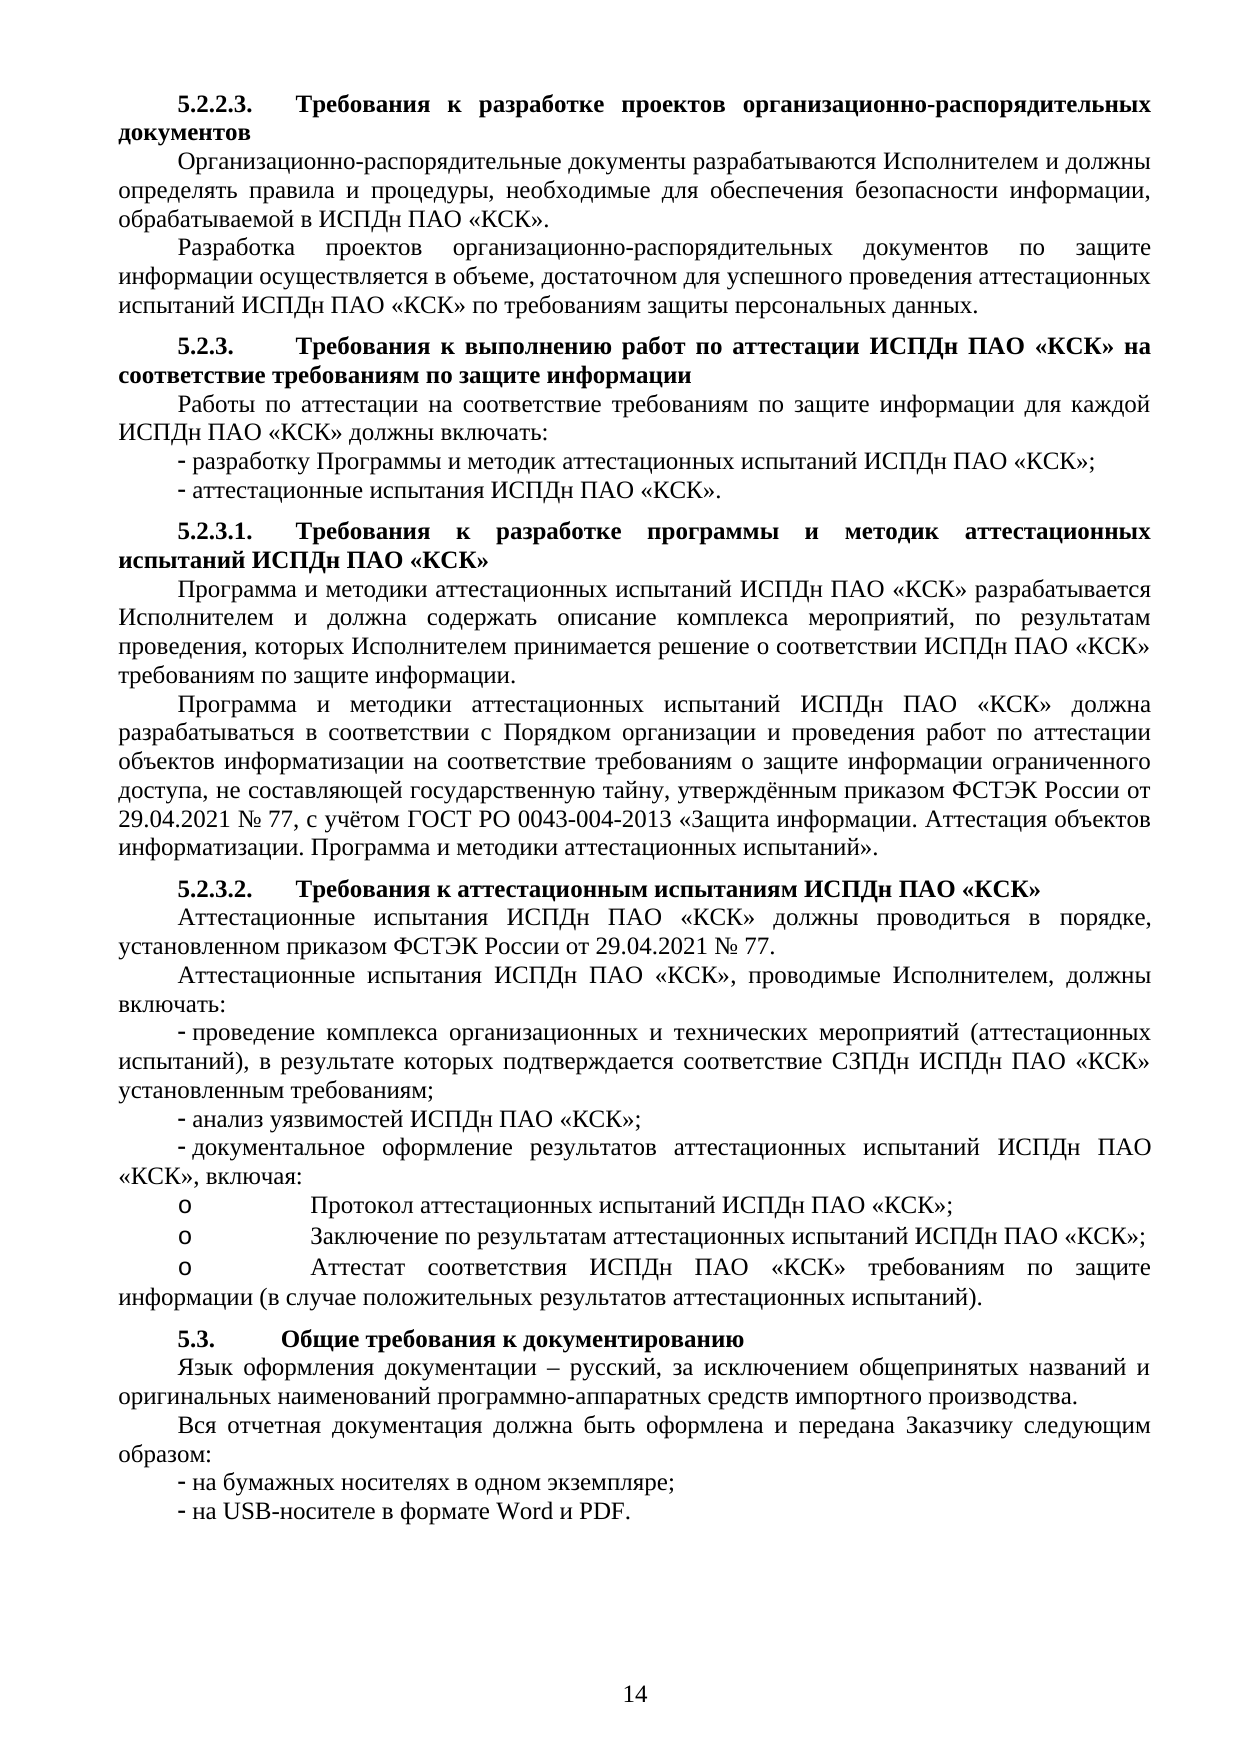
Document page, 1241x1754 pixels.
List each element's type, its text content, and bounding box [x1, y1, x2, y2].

list Общие требования к документированию [118, 1324, 1152, 1352]
list Требования к выполнению работ по аттестации ИСПДн ПАО «КСК» на соответствие требованиям по защите информации [118, 331, 1152, 389]
list Работы по аттестации на соответствие требованиям по защите информации для каждой ИСПДн ПАО «КСК» должны включать: [118, 389, 1152, 446]
list документальное оформление результатов аттестационных испытаний ИСПДн ПАО «КСК», включая: [118, 1132, 1152, 1190]
list Аттестат соответствия ИСПДн ПАО «КСК» требованиям по защите информации (в случае положительных результатов аттестационных испытаний). [118, 1252, 1152, 1311]
list Разработка проектов организационно-распорядительных документов по защите информации осуществляется в объеме, достаточном для успешного проведения аттестационных испытаний ИСПДн ПАО «КСК» по требованиям защиты персональных данных. [118, 232, 1152, 319]
text Язык оформления документации – русский, за исключением общепринятых названий и оригинальных наименований программно-аппаратных средств импортного производства. [118, 1352, 1152, 1410]
list Программа и методики аттестационных испытаний ИСПДн ПАО «КСК» разрабатывается Исполнителем и должна содержать описание комплекса мероприятий, по результатам проведения, которых Исполнителем принимается решение о соответствии ИСПДн ПАО «КСК» требованиям по защите информации. [118, 574, 1152, 689]
list Требования к аттестационным испытаниям ИСПДн ПАО «КСК» [118, 874, 1152, 902]
list Требования к разработке программы и методик аттестационных испытаний ИСПДн ПАО «КСК» [118, 516, 1152, 574]
list Требования к разработке проектов организационно-распорядительных документов [118, 89, 1152, 146]
list на бумажных носителях в одном экземпляре; [118, 1467, 1152, 1496]
text Аттестационные испытания ИСПДн ПАО «КСК», проводимые Исполнителем, должны включать: [118, 960, 1152, 1017]
list Протокол аттестационных испытаний ИСПДн ПАО «КСК»; [118, 1190, 1152, 1221]
list на USB-носителе в формате Word и PDF. [118, 1496, 1152, 1525]
text Вся отчетная документация должна быть оформлена и передана Заказчику следующим образом: [118, 1410, 1152, 1467]
list проведение комплекса организационных и технических мероприятий (аттестационных испытаний), в результате которых подтверждается соответствие СЗПДн ИСПДн ПАО «КСК» установленным требованиям; [118, 1017, 1152, 1104]
list Организационно-распорядительные документы разрабатываются Исполнителем и должны определять правила и процедуры, необходимые для обеспечения безопасности информации, обрабатываемой в ИСПДн ПАО «КСК». [118, 146, 1152, 232]
list Заключение по результатам аттестационных испытаний ИСПДн ПАО «КСК»; [118, 1221, 1152, 1252]
list Программа и методики аттестационных испытаний ИСПДн ПАО «КСК» должна разрабатываться в соответствии с Порядком организации и проведения работ по аттестации объектов информатизации на соответствие требованиям о защите информации ограниченного доступа, не составляющей государственную тайну, утверждённым приказом ФСТЭК России от 29.04.2021 № 77, с учётом ГОСТ РО 0043-004-2013 «Защита информации. Аттестация объектов информатизации. Программа и методики аттестационных испытаний». [118, 689, 1152, 861]
list аттестационные испытания ИСПДн ПАО «КСК». [118, 475, 1152, 504]
list разработку Программы и методик аттестационных испытаний ИСПДн ПАО «КСК»; [118, 446, 1152, 475]
list анализ уязвимостей ИСПДн ПАО «КСК»; [118, 1104, 1152, 1132]
list Аттестационные испытания ИСПДн ПАО «КСК» должны проводиться в порядке, установленном приказом ФСТЭК России от 29.04.2021 № 77. [118, 902, 1152, 960]
